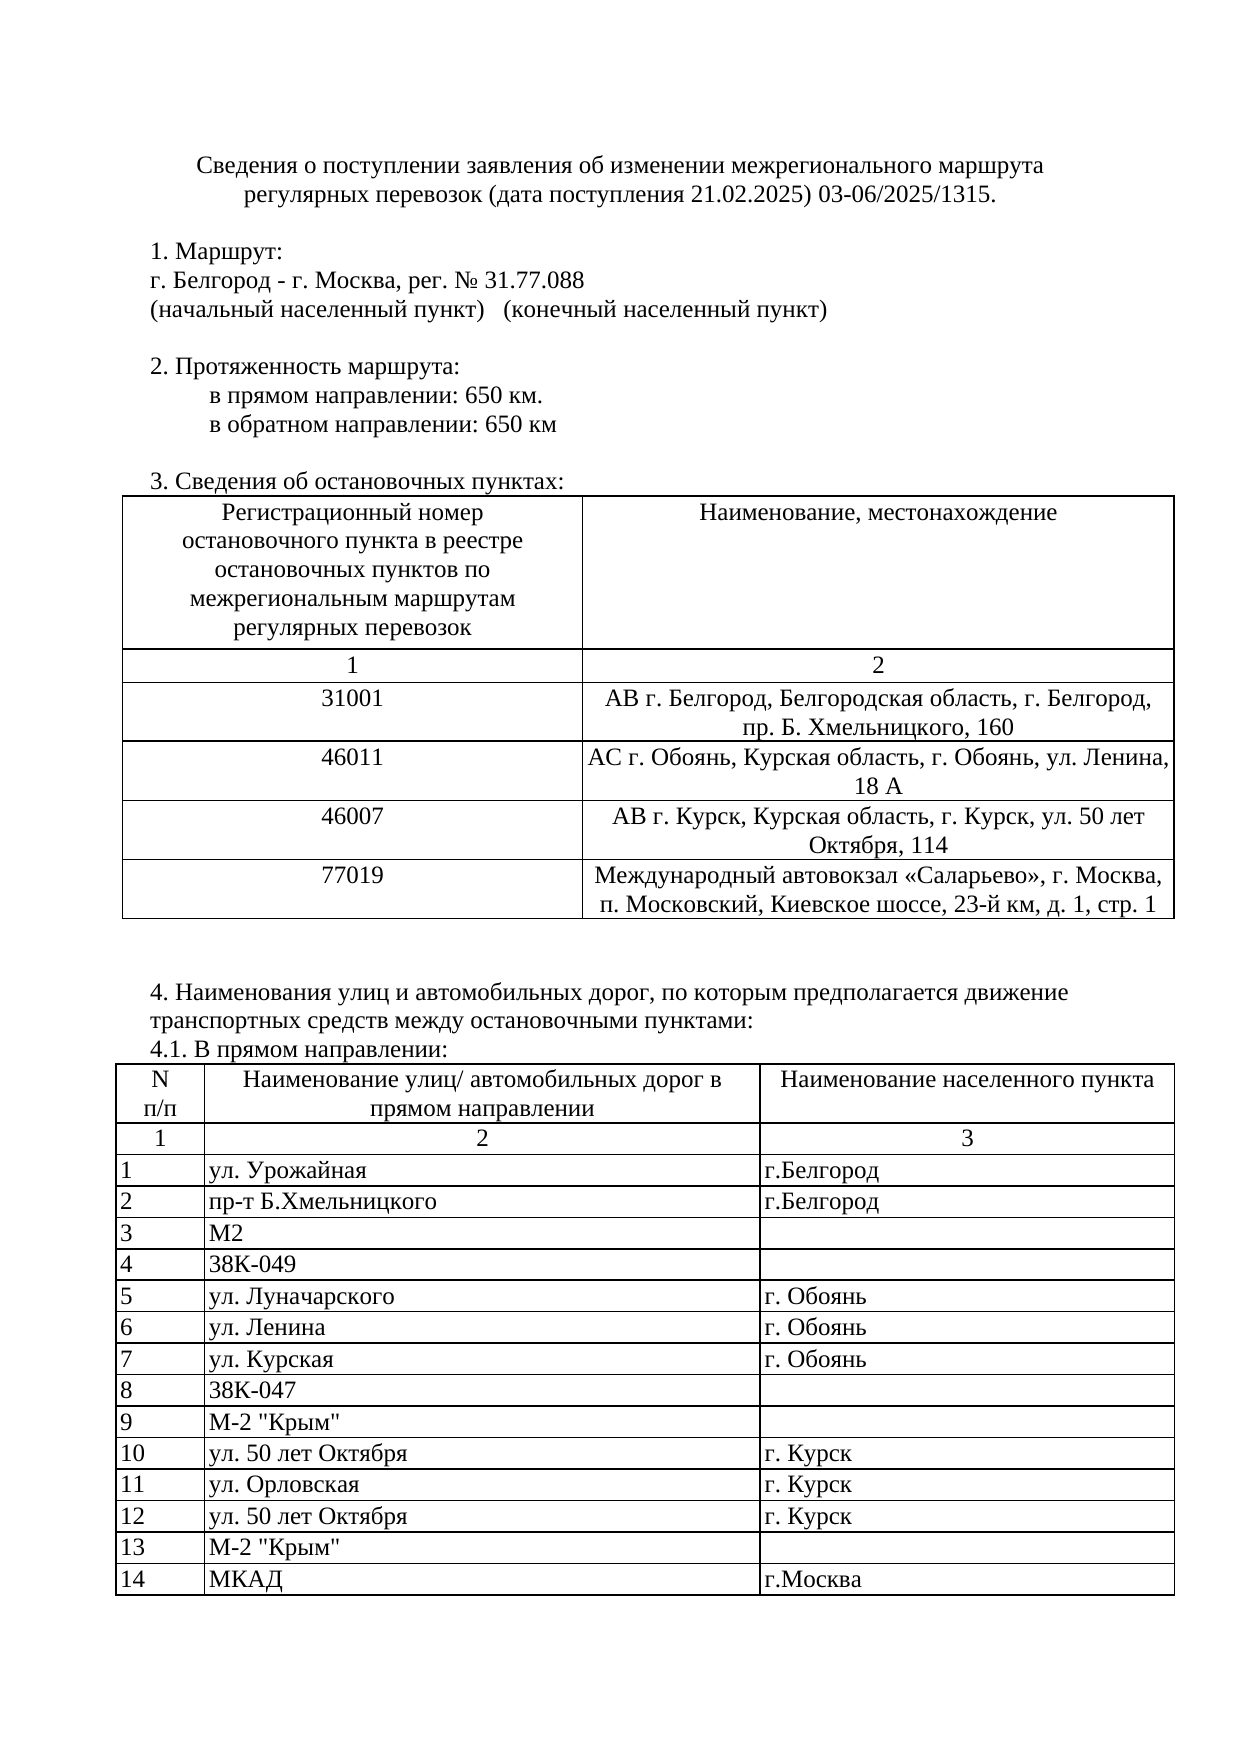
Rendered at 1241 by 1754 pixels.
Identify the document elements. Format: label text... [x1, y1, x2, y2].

table_cell 1 [123, 650, 582, 681]
table_cell [761, 1375, 1174, 1405]
table_cell ул. Ленина [205, 1312, 759, 1342]
table_cell ул. 50 лет Октября [205, 1501, 759, 1531]
table_cell 46007 [123, 801, 582, 858]
text в прямом направлении: 650 км. [150, 380, 1090, 409]
table_cell ул. Курская [205, 1344, 759, 1374]
text 3. Сведения об остановочных пунктах: [150, 466, 1090, 495]
table_cell г.Белгород [761, 1155, 1174, 1185]
table_cell М2 [205, 1218, 759, 1248]
table_cell 2 [117, 1187, 204, 1216]
table_cell ул. Орловская [205, 1470, 759, 1499]
table_cell 4 [117, 1250, 204, 1279]
table_cell [761, 1533, 1174, 1562]
table_cell Международный автовокзал «Саларьево», г. Москва, п. Московский, Киевское шоссе, 23-й км, д. 1, стр. 1 [583, 860, 1173, 918]
table_cell [761, 1250, 1174, 1279]
table_cell 5 [117, 1281, 204, 1311]
text 4.1. В прямом направлении: [150, 1034, 1090, 1063]
table_cell г. Курск [761, 1501, 1174, 1531]
table_cell ул. Луначарского [205, 1281, 759, 1311]
table_cell 2 [205, 1124, 759, 1153]
table_header Наименование населенного пункта [761, 1065, 1174, 1122]
text 2. Протяженность маршрута: [150, 351, 1090, 380]
table_cell 6 [117, 1312, 204, 1342]
table_cell г.Белгород [761, 1187, 1174, 1216]
table_cell М-2 "Крым" [205, 1407, 759, 1437]
text г. Белгород - г. Москва, рег. № 31.77.088 [150, 265, 1090, 294]
table_cell 46011 [123, 742, 582, 799]
table_cell 77019 [123, 860, 582, 918]
table_cell М-2 "Крым" [205, 1533, 759, 1562]
table_cell г. Курск [761, 1438, 1174, 1468]
text 4. Наименования улиц и автомобильных дорог, по которым предполагается движение транспортных средств между остановочными пунктами: [150, 977, 1090, 1034]
table_cell АВ г. Белгород, Белгородская область, г. Белгород, пр. Б. Хмельницкого, 160 [583, 683, 1173, 740]
table_cell [761, 1218, 1174, 1248]
table_cell АВ г. Курск, Курская область, г. Курск, ул. 50 лет Октября, 114 [583, 801, 1173, 858]
table_cell 1 [117, 1124, 204, 1153]
table_cell 2 [583, 650, 1173, 681]
text 1. Маршрут: [150, 236, 1090, 265]
table_cell г.Москва [761, 1564, 1174, 1594]
table_cell 11 [117, 1470, 204, 1499]
table_cell 9 [117, 1407, 204, 1437]
table_cell 7 [117, 1344, 204, 1374]
table_cell 8 [117, 1375, 204, 1405]
table_cell МКАД [205, 1564, 759, 1594]
table_cell АС г. Обоянь, Курская область, г. Обоянь, ул. Ленина, 18 А [583, 742, 1173, 799]
table_cell г. Обоянь [761, 1344, 1174, 1374]
table_cell 10 [117, 1438, 204, 1468]
table_cell пр-т Б.Хмельницкого [205, 1187, 759, 1216]
table_cell г. Курск [761, 1470, 1174, 1499]
table_cell 38К-047 [205, 1375, 759, 1405]
table_cell 13 [117, 1533, 204, 1562]
table_cell 31001 [123, 683, 582, 740]
table_cell 3 [117, 1218, 204, 1248]
table_cell г. Обоянь [761, 1281, 1174, 1311]
text в обратном направлении: 650 км [150, 409, 1090, 437]
text Сведения о поступлении заявления об изменении межрегионального маршрута регулярных перевозок (дата поступления 21.02.2025) 03-06/2025/1315. [150, 150, 1090, 207]
table_cell г. Обоянь [761, 1312, 1174, 1342]
table_cell 12 [117, 1501, 204, 1531]
table_cell 14 [117, 1564, 204, 1594]
table_cell [761, 1407, 1174, 1437]
text (начальный населенный пункт) (конечный населенный пункт) [150, 294, 1090, 322]
table_cell ул. Урожайная [205, 1155, 759, 1185]
table_cell 38К-049 [205, 1250, 759, 1279]
table_header Наименование, местонахождение [583, 497, 1173, 648]
table_header N п/п [117, 1065, 204, 1122]
table_cell 1 [117, 1155, 204, 1185]
table_header Наименование улиц/ автомобильных дорог в прямом направлении [205, 1065, 759, 1122]
table_cell 3 [761, 1124, 1174, 1153]
table_cell ул. 50 лет Октября [205, 1438, 759, 1468]
table_header Регистрационный номер остановочного пункта в реестре остановочных пунктов по межрегиональным маршрутам регулярных перевозок [123, 497, 582, 648]
